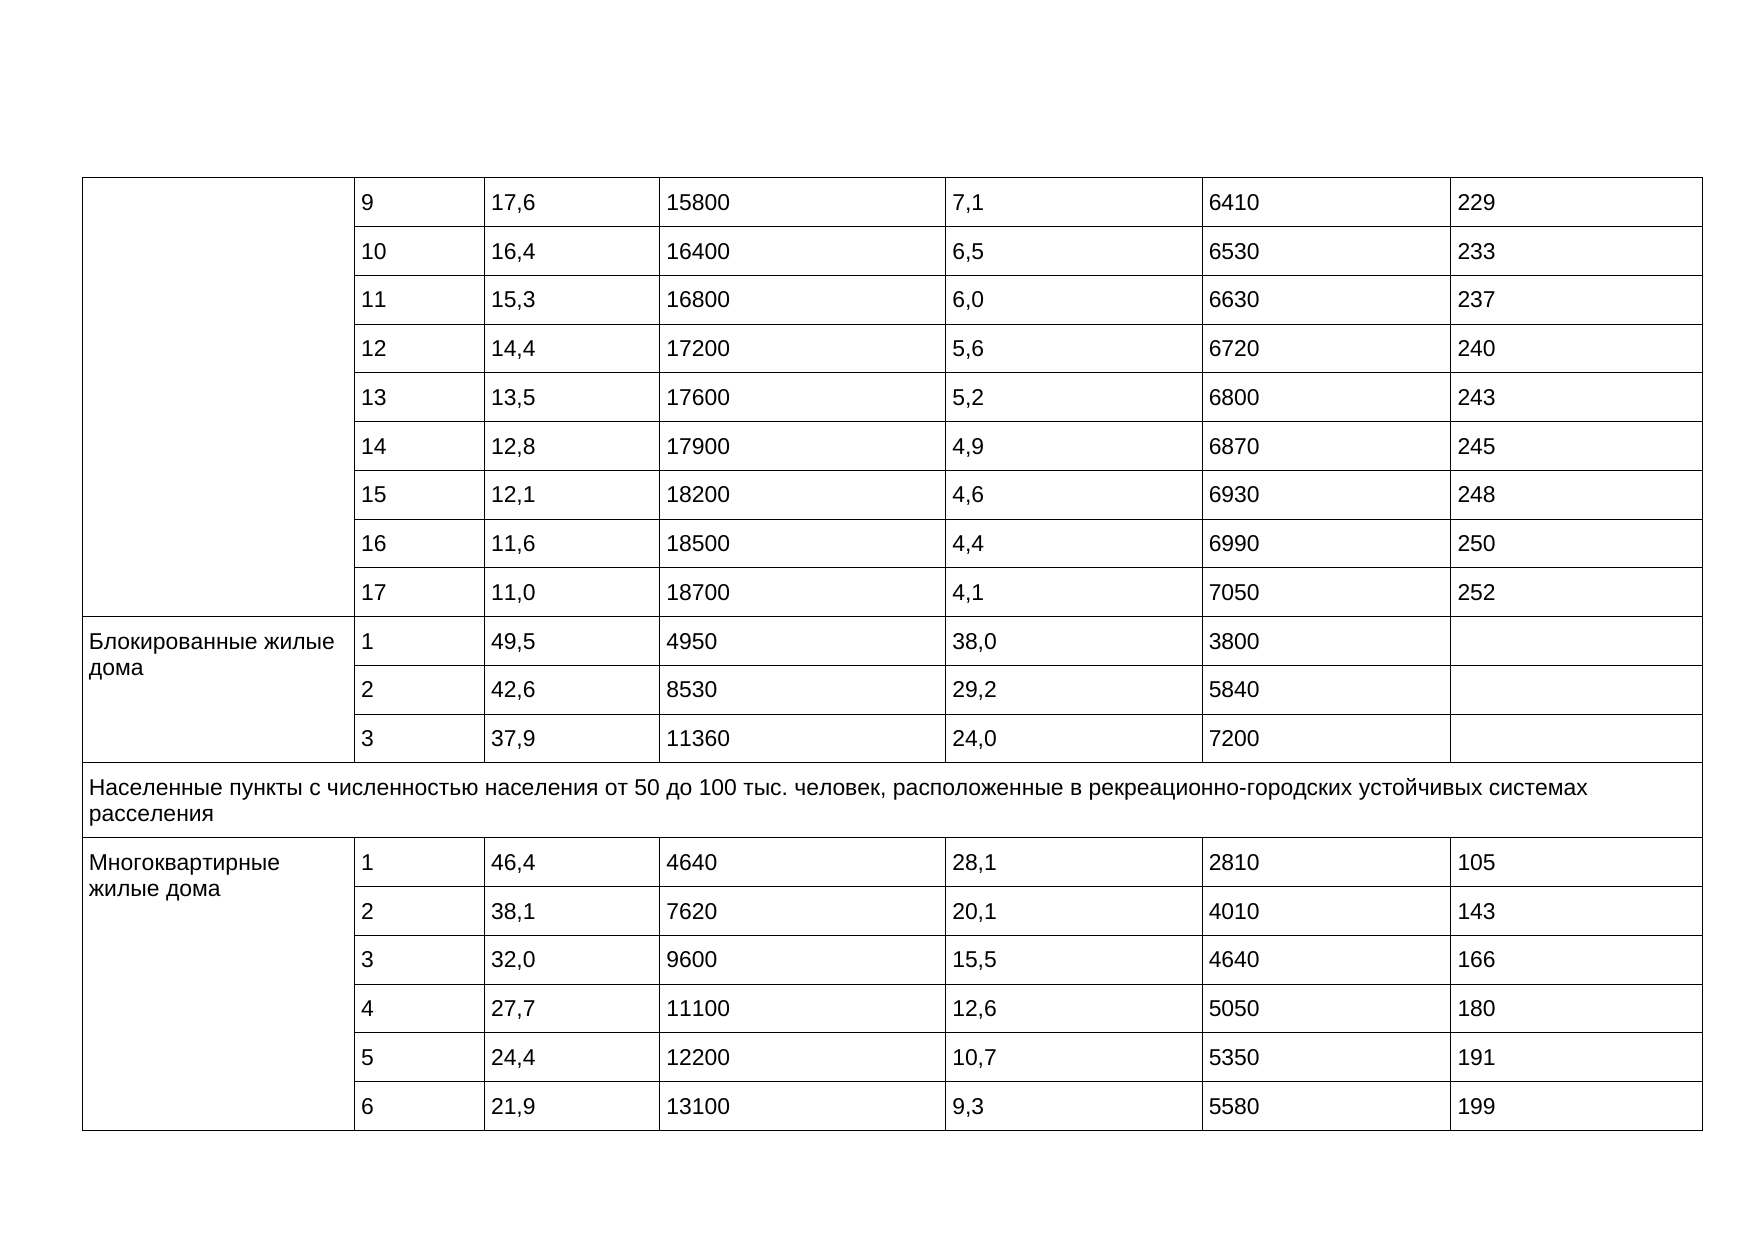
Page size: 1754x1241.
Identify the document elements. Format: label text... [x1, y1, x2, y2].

table_cell 6930 [1203, 471, 1450, 518]
table_cell 4640 [660, 838, 945, 886]
table_cell 7200 [1203, 715, 1450, 762]
table_cell 4 [355, 985, 484, 1032]
table_cell 14,4 [485, 325, 659, 372]
table_cell 11360 [660, 715, 945, 762]
table_cell 18500 [660, 520, 945, 567]
table_cell 4,1 [946, 568, 1202, 616]
table_cell 229 [1451, 178, 1702, 226]
table_cell 16800 [660, 276, 945, 323]
table_cell 15,5 [946, 936, 1202, 983]
table_cell [1451, 715, 1702, 762]
table_cell 237 [1451, 276, 1702, 323]
table_cell 12,6 [946, 985, 1202, 1032]
table_cell 16,4 [485, 227, 659, 275]
table_cell 13,5 [485, 373, 659, 421]
table_cell 13100 [660, 1082, 945, 1130]
table_cell 11100 [660, 985, 945, 1032]
table_cell [1451, 666, 1702, 713]
table_cell 7620 [660, 887, 945, 935]
table_cell 17600 [660, 373, 945, 421]
table_cell 18200 [660, 471, 945, 518]
table_cell 46,4 [485, 838, 659, 886]
table_cell 24,4 [485, 1033, 659, 1081]
table_cell 199 [1451, 1082, 1702, 1130]
table_cell 18700 [660, 568, 945, 616]
table_cell 20,1 [946, 887, 1202, 935]
table_cell Населенные пункты с численностью населения от 50 до 100 тыс. человек, расположенные в рекреационно-городских устойчивых системах расселения [83, 763, 1702, 837]
table_cell [1451, 617, 1702, 665]
table_cell 7050 [1203, 568, 1450, 616]
table_cell 13 [355, 373, 484, 421]
table_cell 9 [355, 178, 484, 226]
table_cell 1 [355, 838, 484, 886]
table_cell 105 [1451, 838, 1702, 886]
table_cell 191 [1451, 1033, 1702, 1081]
table_cell 5,6 [946, 325, 1202, 372]
table_cell Блокированные жилые дома [83, 617, 354, 762]
table_cell 243 [1451, 373, 1702, 421]
table_cell 8530 [660, 666, 945, 713]
table_cell 7,1 [946, 178, 1202, 226]
table_cell 240 [1451, 325, 1702, 372]
table_cell 3 [355, 715, 484, 762]
table_cell 4,4 [946, 520, 1202, 567]
table_cell 4950 [660, 617, 945, 665]
table_cell 6870 [1203, 422, 1450, 470]
table_cell 3 [355, 936, 484, 983]
table_cell 37,9 [485, 715, 659, 762]
table_cell 4640 [1203, 936, 1450, 983]
table_cell 11,0 [485, 568, 659, 616]
table_cell 2 [355, 666, 484, 713]
table_cell Многоквартирные жилые дома [83, 838, 354, 1130]
table_cell 248 [1451, 471, 1702, 518]
table_cell 38,1 [485, 887, 659, 935]
table_cell 10,7 [946, 1033, 1202, 1081]
table_cell 143 [1451, 887, 1702, 935]
table_cell 4,6 [946, 471, 1202, 518]
table_cell 233 [1451, 227, 1702, 275]
table_cell 12,1 [485, 471, 659, 518]
table_cell 15800 [660, 178, 945, 226]
table_cell 5350 [1203, 1033, 1450, 1081]
table_cell 49,5 [485, 617, 659, 665]
table_cell 6410 [1203, 178, 1450, 226]
table_cell 29,2 [946, 666, 1202, 713]
table_cell 42,6 [485, 666, 659, 713]
table_cell 6,0 [946, 276, 1202, 323]
table_cell 166 [1451, 936, 1702, 983]
table_cell 6800 [1203, 373, 1450, 421]
table_cell 16 [355, 520, 484, 567]
table_cell 17,6 [485, 178, 659, 226]
table_cell 250 [1451, 520, 1702, 567]
table_cell 245 [1451, 422, 1702, 470]
table_cell 27,7 [485, 985, 659, 1032]
table_cell 17 [355, 568, 484, 616]
table_cell 24,0 [946, 715, 1202, 762]
table_cell 12200 [660, 1033, 945, 1081]
table_cell 6720 [1203, 325, 1450, 372]
table_cell 5,2 [946, 373, 1202, 421]
table_cell 180 [1451, 985, 1702, 1032]
table_cell 6630 [1203, 276, 1450, 323]
table_cell 38,0 [946, 617, 1202, 665]
table_cell 32,0 [485, 936, 659, 983]
table_cell 2 [355, 887, 484, 935]
table_cell 5 [355, 1033, 484, 1081]
table_cell 6 [355, 1082, 484, 1130]
table_cell 12 [355, 325, 484, 372]
table_cell 16400 [660, 227, 945, 275]
table_cell 6530 [1203, 227, 1450, 275]
table_cell 4010 [1203, 887, 1450, 935]
table_cell 17900 [660, 422, 945, 470]
table_cell 12,8 [485, 422, 659, 470]
table_cell 4,9 [946, 422, 1202, 470]
table_cell 5050 [1203, 985, 1450, 1032]
table_cell 9600 [660, 936, 945, 983]
table_cell 15,3 [485, 276, 659, 323]
table_cell 15 [355, 471, 484, 518]
table_cell 1 [355, 617, 484, 665]
table_cell 28,1 [946, 838, 1202, 886]
table_cell 6990 [1203, 520, 1450, 567]
table_cell 14 [355, 422, 484, 470]
table_cell 11 [355, 276, 484, 323]
table_cell 5840 [1203, 666, 1450, 713]
table_cell 6,5 [946, 227, 1202, 275]
table_cell 11,6 [485, 520, 659, 567]
table_cell 17200 [660, 325, 945, 372]
table_cell 10 [355, 227, 484, 275]
table_cell 252 [1451, 568, 1702, 616]
table_cell 2810 [1203, 838, 1450, 886]
table_cell 21,9 [485, 1082, 659, 1130]
table_cell 9,3 [946, 1082, 1202, 1130]
table_cell 3800 [1203, 617, 1450, 665]
table_cell 5580 [1203, 1082, 1450, 1130]
